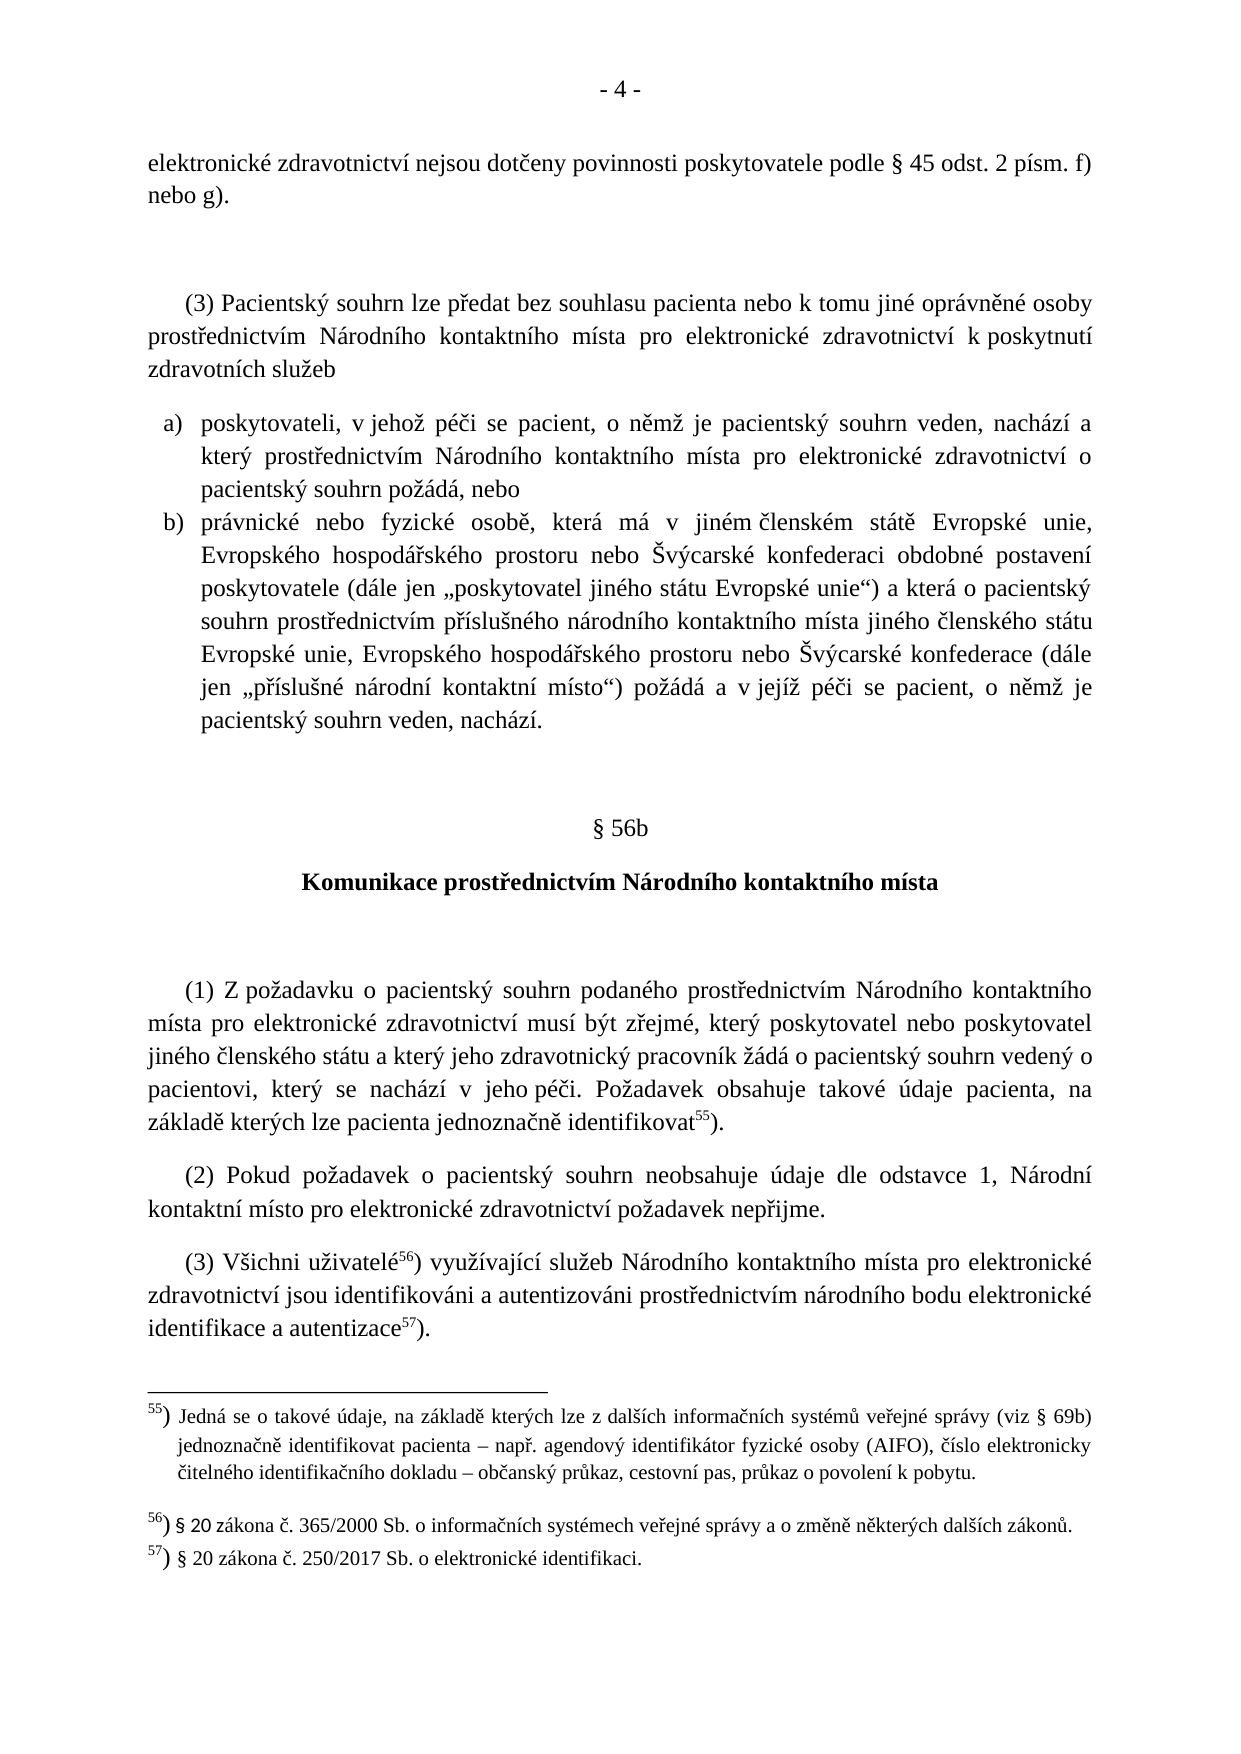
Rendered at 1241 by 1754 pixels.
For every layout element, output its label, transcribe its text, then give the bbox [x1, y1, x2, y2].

text Komunikace prostřednictvím Národního kontaktního místa [148, 867, 1093, 896]
text ________________________________ [148, 1367, 1093, 1396]
text 56) § 20 zákona č. 365/2000 Sb. o informačních systémech veřejné správy a o změně některých dalších zákonů. [148, 1509, 1093, 1537]
text (1) Z požadavku o pacientský souhrn podaného prostřednictvím Národního kontaktního místa pro elektronické zdravotnictví musí být zřejmé, který poskytovatel nebo poskytovatel jiného členského státu a který jeho zdravotnický pracovník žádá o pacientský souhrn vedený o pacientovi, který se nachází v jeho péči. Požadavek obsahuje takové údaje pacienta, na základě kterých lze pacienta jednoznačně identifikovat55). [148, 975, 1093, 1136]
text (2) Pokud požadavek o pacientský souhrn neobsahuje údaje dle odstavce 1, Národní kontaktní místo pro elektronické zdravotnictví požadavek nepřijme. [148, 1161, 1093, 1222]
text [148, 148, 1093, 209]
list poskytovateli, v jehož péči se pacient, o němž je pacientský souhrn veden, nachází a který prostřednictvím Národního kontaktního místa pro elektronické zdravotnictví o pacientský souhrn požádá, nebo [163, 408, 1093, 503]
text § 56b [148, 813, 1093, 842]
text 55) Jedná se o takové údaje, na základě kterých lze z dalších informačních systémů veřejné správy (viz § 69b) jednoznačně identifikovat pacienta – např. agendový identifikátor fyzické osoby (AIFO), číslo elektronicky čitelného identifikačního dokladu – občanský průkaz, cestovní pas, průkaz o povolení k pobytu. [148, 1400, 1093, 1484]
text 57) § 20 zákona č. 250/2017 Sb. o elektronické identifikaci. [148, 1542, 1093, 1571]
text (3) Všichni uživatelé56) využívající služeb Národního kontaktního místa pro elektronické zdravotnictví jsou identifikováni a autentizováni prostřednictvím národního bodu elektronické identifikace a autentizace57). [148, 1247, 1093, 1342]
text (3) Pacientský souhrn lze předat bez souhlasu pacienta nebo k tomu jiné oprávněné osoby prostřednictvím Národního kontaktního místa pro elektronické zdravotnictví k poskytnutí zdravotních služeb [148, 288, 1093, 383]
list právnické nebo fyzické osobě, která má v jiném členském státě Evropské unie, Evropského hospodářského prostoru nebo Švýcarské konfederaci obdobné postavení poskytovatele (dále jen „poskytovatel jiného státu Evropské unie“) a která o pacientský souhrn prostřednictvím příslušného národního kontaktního místa jiného členského státu Evropské unie, Evropského hospodářského prostoru nebo Švýcarské konfederace (dále jen „příslušné národní kontaktní místo“) požádá a v jejíž péči se pacient, o němž je pacientský souhrn veden, nachází. [163, 507, 1093, 734]
